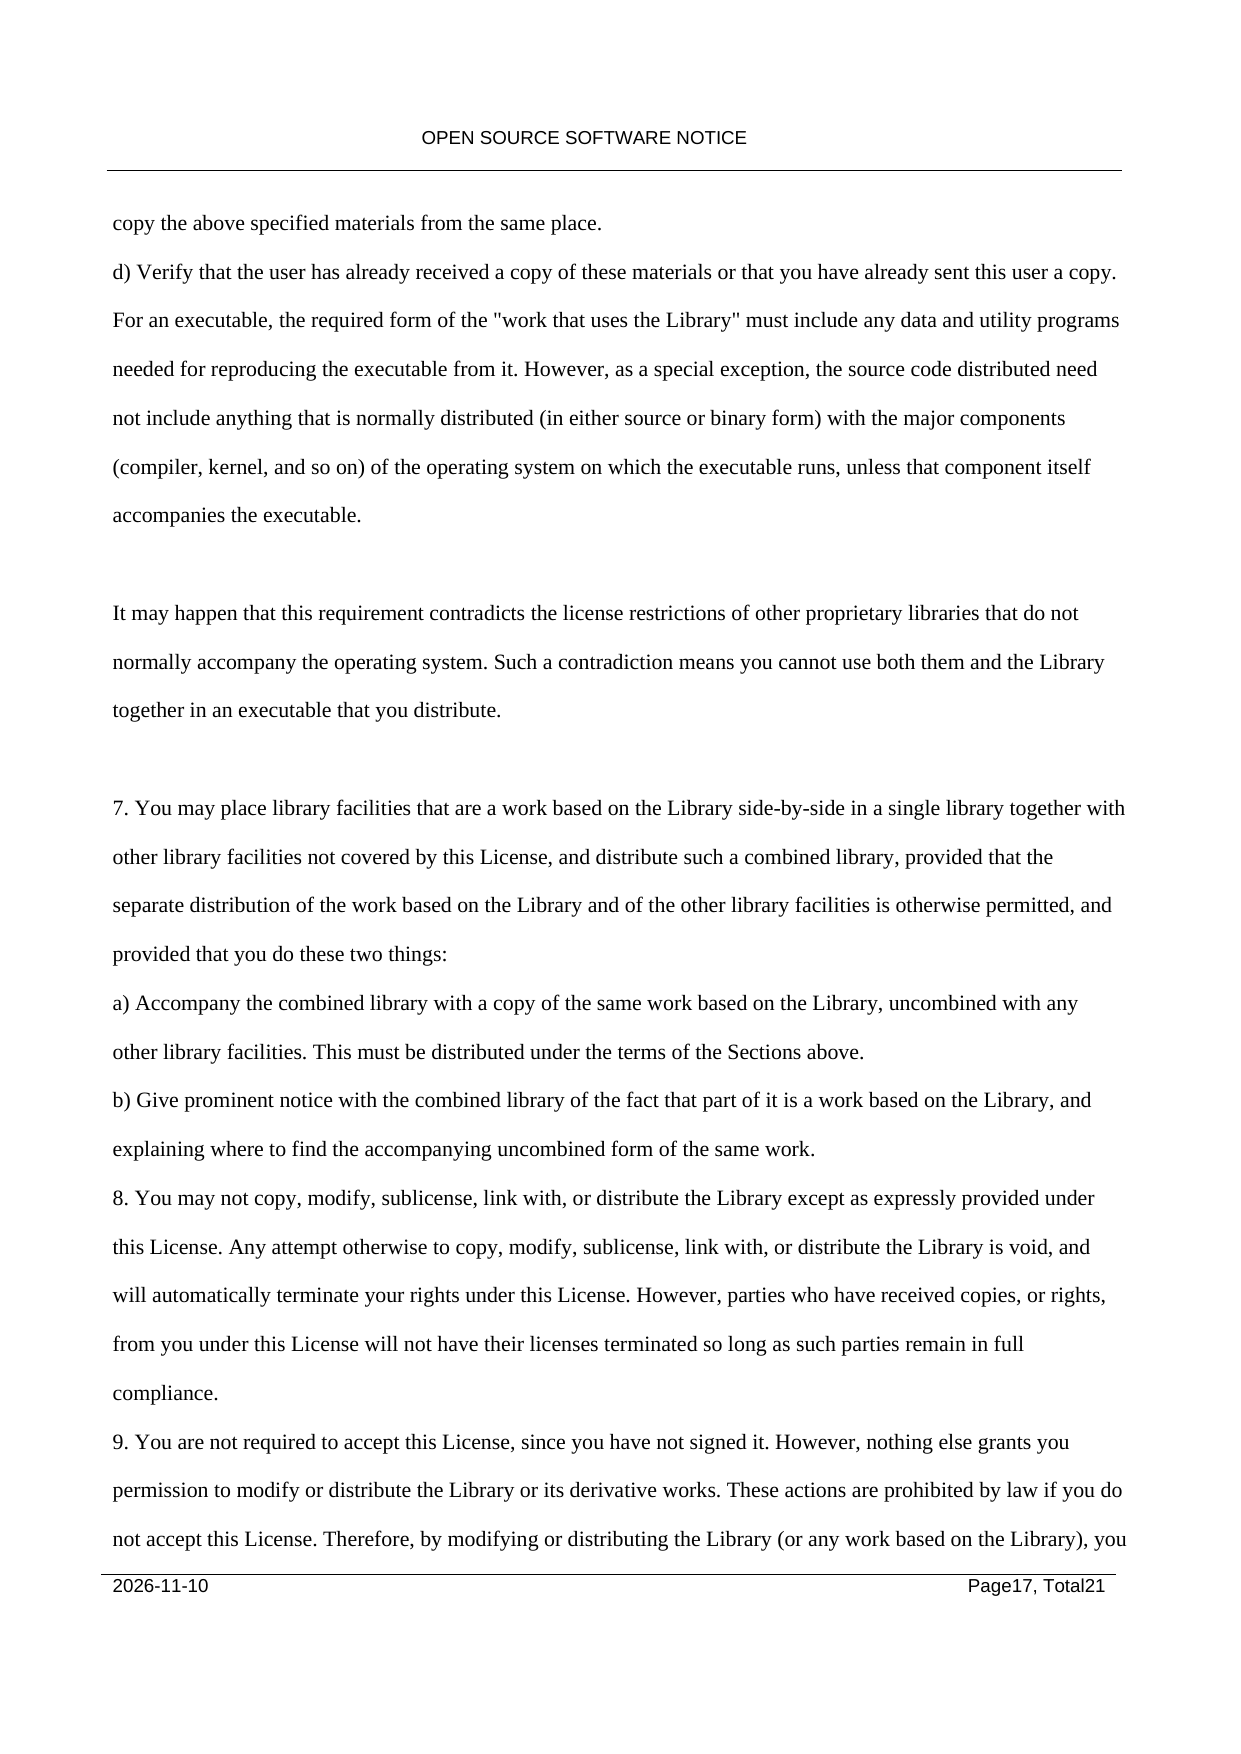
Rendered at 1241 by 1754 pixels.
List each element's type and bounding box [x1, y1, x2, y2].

text [112, 206, 1128, 1555]
